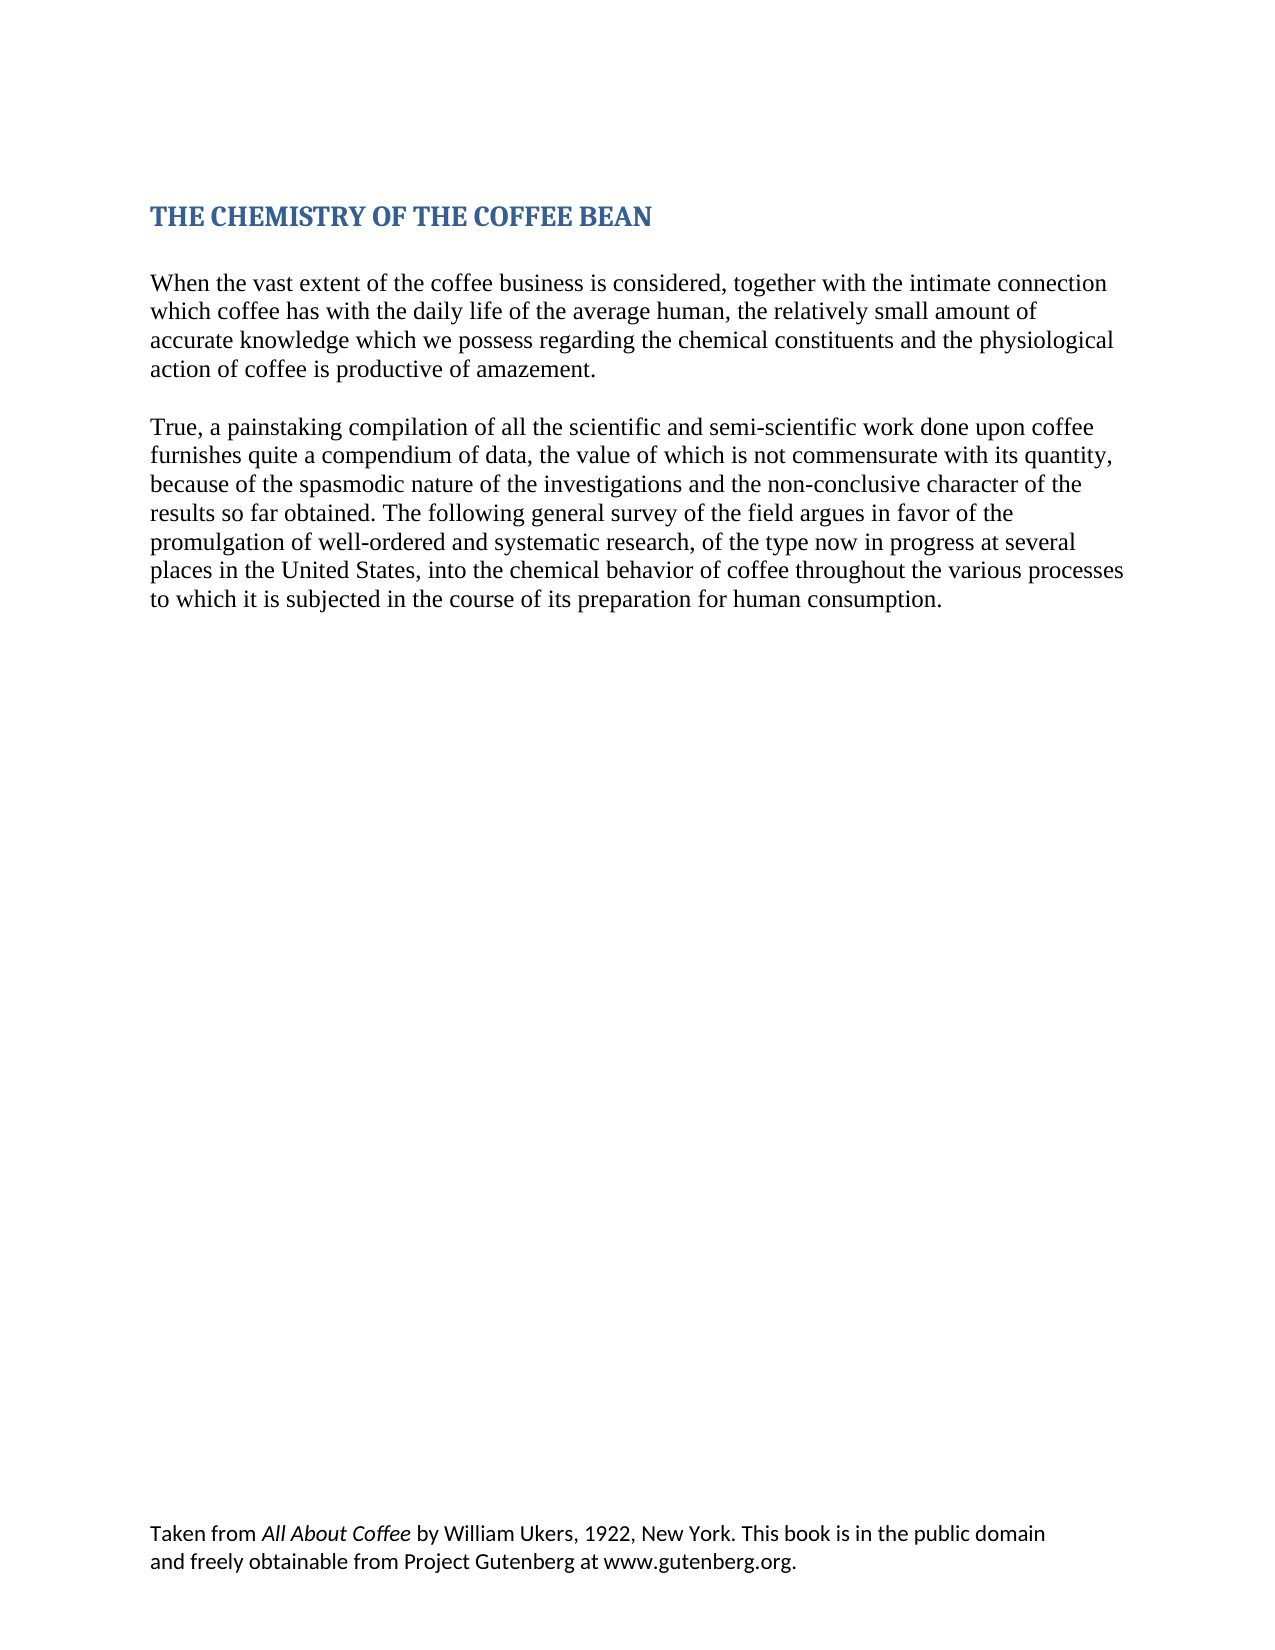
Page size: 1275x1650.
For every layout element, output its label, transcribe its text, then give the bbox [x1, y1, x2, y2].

text When the vast extent of the coffee business is considered, together with the intimate connection which coffee has with the daily life of the average human, the relatively small amount of accurate knowledge which we possess regarding the chemical constituents and the physiological action of coffee is productive of amazement. [150, 268, 1125, 383]
text True, a painstaking compilation of all the scientific and semi-scientific work done upon coffee furnishes quite a compendium of data, the value of which is not commensurate with its quantity, because of the spasmodic nature of the investigations and the non-conclusive character of the results so far obtained. The following general survey of the field argues in favor of the promulgation of well-ordered and systematic research, of the type now in progress at several places in the United States, into the chemical behavior of coffee throughout the various processes to which it is subjected in the course of its preparation for human consumption. [150, 412, 1125, 613]
subtitle THE CHEMISTRY OF THE COFFEE BEAN [150, 200, 1125, 233]
